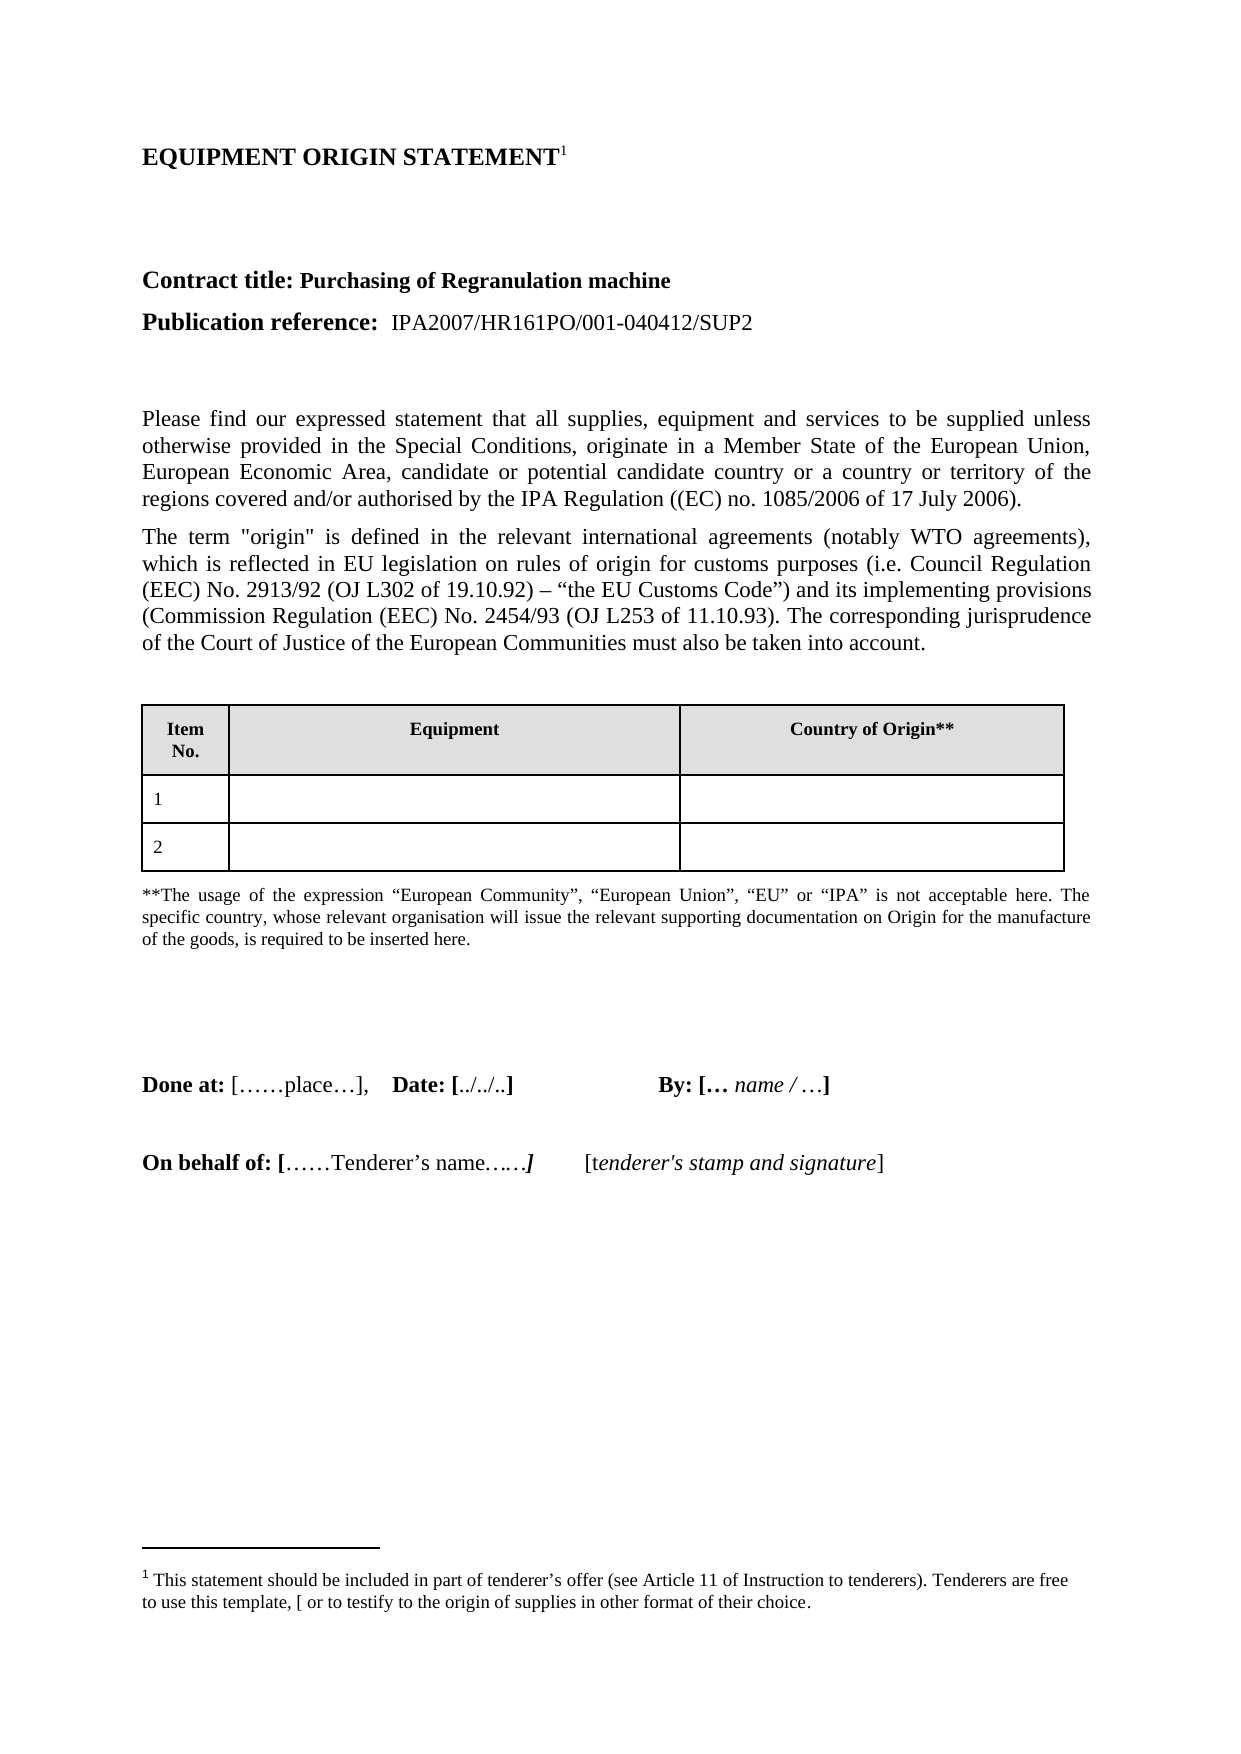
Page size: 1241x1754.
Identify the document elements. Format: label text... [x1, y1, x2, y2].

table_cell [230, 824, 679, 870]
text Done at: [……place…], Date: [../../..] By: [… name / …] [142, 1071, 1092, 1097]
text On behalf of: [……Tenderer’s name……] [tenderer's stamp and signature] [142, 1149, 1092, 1175]
table_header Item No. [143, 706, 228, 774]
text EQUIPMENT ORIGIN STATEMENT [142, 142, 1092, 171]
text Contract title: Purchasing of Regranulation machine [142, 266, 1092, 294]
table_cell [230, 776, 679, 822]
text The term "origin" is defined in the relevant international agreements (notably WTO agreements), which is reflected in EU legislation on rules of origin for customs purposes (i.e. Council Regulation (EEC) No. 2913/92 (OJ L302 of 19.10.92) – “the EU Customs Code”) and its implementing provisions (Commission Regulation (EEC) No. 2454/93 (OJ L253 of 11.10.93). The corresponding jurisprudence of the Court of Justice of the European Communities must also be taken into account. [142, 523, 1092, 655]
table_cell 2 [143, 824, 228, 870]
table_cell 1 [143, 776, 228, 822]
table_header Equipment [230, 706, 679, 774]
text Publication reference: IPA2007/HR161PO/001-040412/SUP2 [142, 307, 1092, 336]
table_cell [681, 776, 1063, 822]
text **The usage of the expression “European Community”, “European Union”, “EU” or “IPA” is not acceptable here. The specific country, whose relevant organisation will issue the relevant supporting documentation on Origin for the manufacture of the goods, is required to be inserted here. [142, 884, 1092, 949]
text Please find our expressed statement that all supplies, equipment and services to be supplied unless otherwise provided in the Special Conditions, originate in a Member State of the European Union, European Economic Area, candidate or potential candidate country or a country or territory of the regions covered and/or authorised by the IPA Regulation ((EC) no. 1085/2006 of 17 July 2006). [142, 406, 1092, 511]
table_cell [681, 824, 1063, 870]
table_header Country of Origin** [681, 706, 1063, 774]
